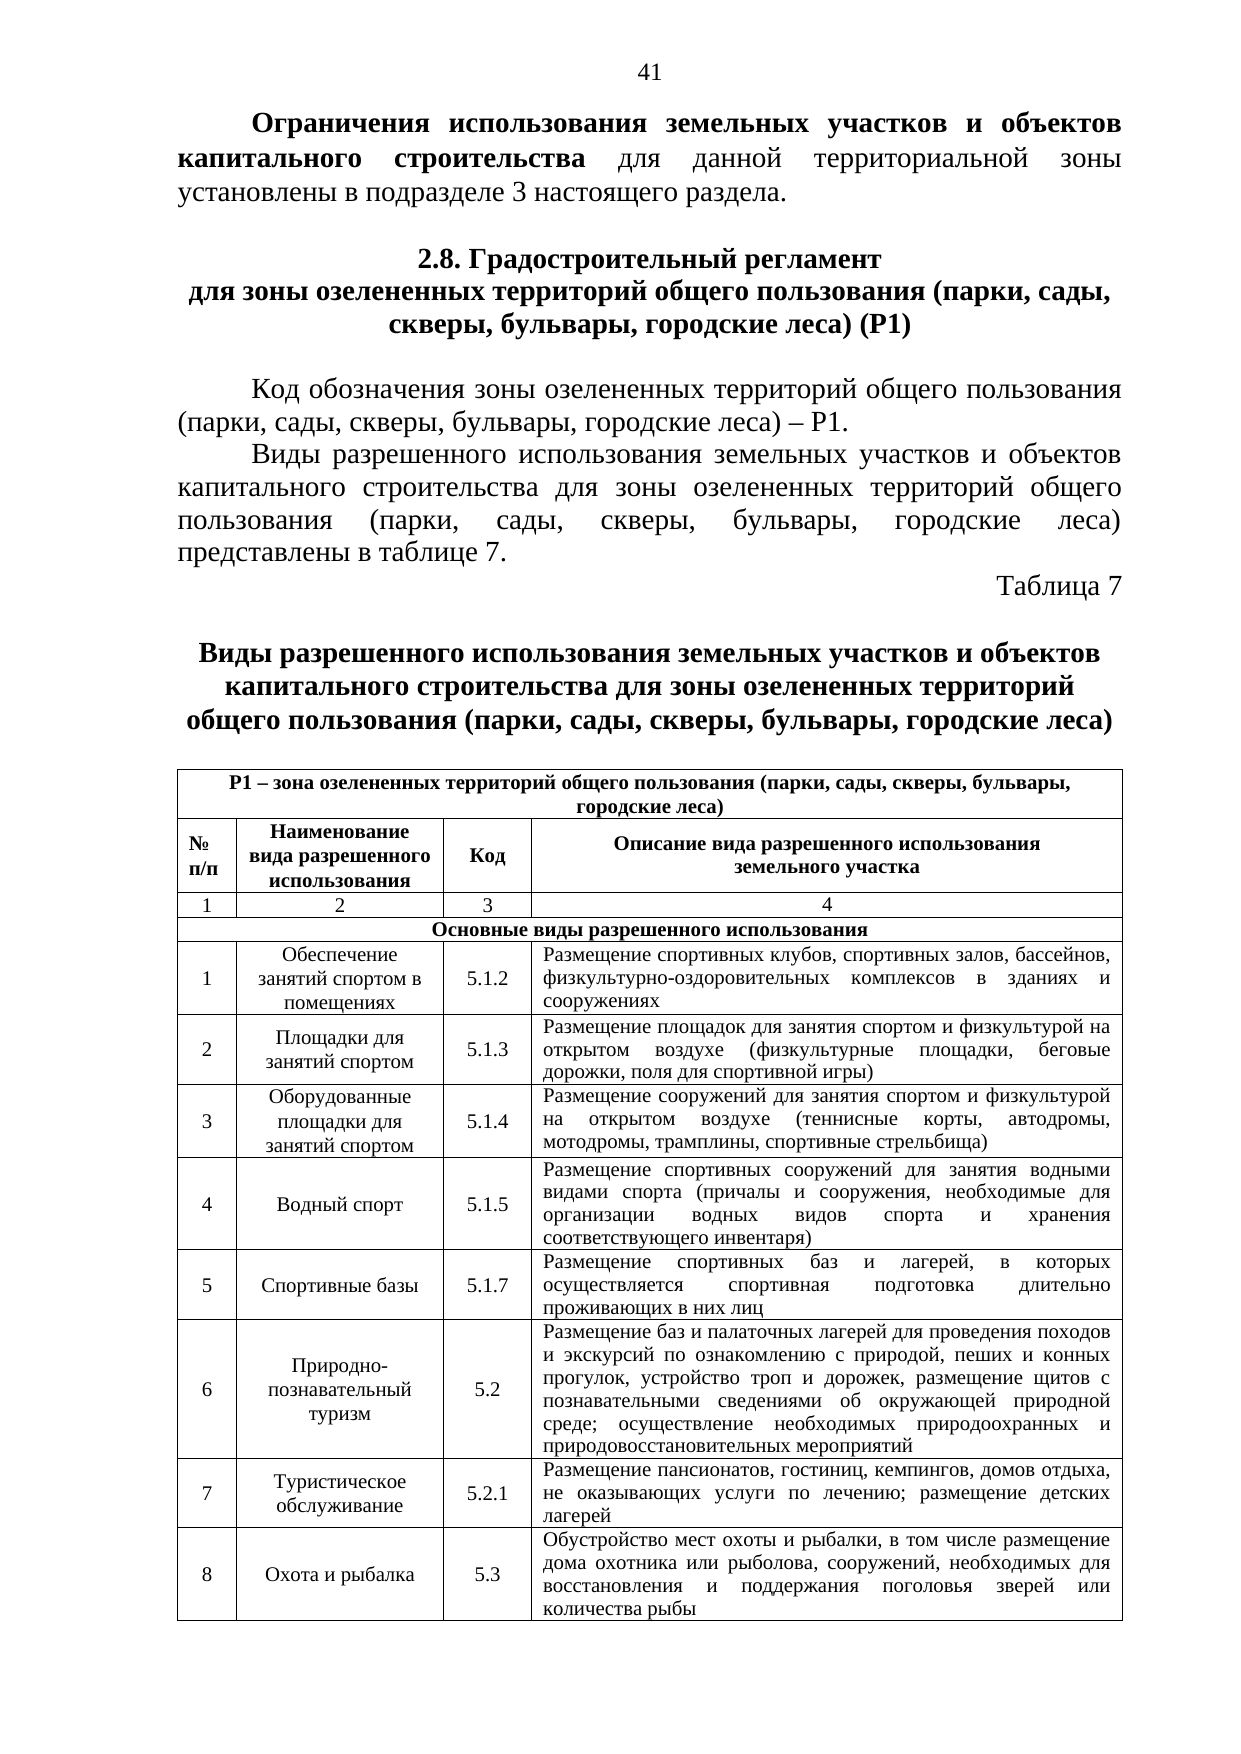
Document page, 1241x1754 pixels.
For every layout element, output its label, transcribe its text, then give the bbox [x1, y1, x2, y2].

table_cell 5.1.2 [444, 942, 531, 1014]
table_cell 5.1.7 [444, 1250, 531, 1319]
list Код обозначения зоны озелененных территорий общего пользования (парки, сады, скверы, бульвары, городские леса) – Р1. [177, 372, 1122, 438]
table_cell 2 [178, 1015, 236, 1083]
table_cell Код [444, 819, 531, 892]
table_cell 1 [178, 893, 236, 917]
table_cell 7 [178, 1459, 236, 1527]
table_cell 4 [178, 1158, 236, 1249]
table_cell 4 [532, 893, 1122, 917]
table_cell 3 [178, 1085, 236, 1157]
table_cell Размещение спортивных баз и лагерей, в которых осуществляется спортивная подготовка длительно проживающих в них лиц [532, 1250, 1122, 1319]
list для зоны озелененных территорий общего пользования (парки, сады, скверы, бульвары, городские леса) (Р1) [177, 275, 1122, 340]
table_cell Описание вида разрешенного использования земельного участка [532, 819, 1122, 892]
table_cell Основные виды разрешенного использования [178, 918, 1122, 941]
table_cell Обустройство мест охоты и рыбалки, в том числе размещение дома охотника или рыболова, сооружений, необходимых для восстановления и поддержания поголовья зверей или количества рыбы [532, 1528, 1122, 1620]
table_header Р1 – зона озелененных территорий общего пользования (парки, сады, скверы, бульвары, городские леса) [178, 770, 1122, 818]
table_cell Природно-познавательный туризм [237, 1320, 443, 1457]
table_cell Охота и рыбалка [237, 1528, 443, 1620]
table_cell Размещение пансионатов, гостиниц, кемпингов, домов отдыха, не оказывающих услуги по лечению; размещение детских лагерей [532, 1459, 1122, 1527]
table_cell Размещение спортивных клубов, спортивных залов, бассейнов, физкультурно-оздоровительных комплексов в зданиях и сооружениях [532, 942, 1122, 1014]
table_cell Размещение сооружений для занятия спортом и физкультурой на открытом воздухе (теннисные корты, автодромы, мотодромы, трамплины, спортивные стрельбища) [532, 1085, 1122, 1157]
table_cell 5 [178, 1250, 236, 1319]
table_cell 1 [178, 942, 236, 1014]
list 2.8. Градостроительный регламент [177, 242, 1122, 275]
table_cell 5.2.1 [444, 1459, 531, 1527]
table_cell Спортивные базы [237, 1250, 443, 1319]
table_cell Размещение баз и палаточных лагерей для проведения походов и экскурсий по ознакомлению с природой, пеших и конных прогулок, устройство троп и дорожек, размещение щитов с познавательными сведениями об окружающей природной среде; осуществление необходимых природоохранных и природовосстановительных мероприятий [532, 1320, 1122, 1457]
table_cell Наименование вида разрешенного использования [237, 819, 443, 892]
text Ограничения использования земельных участков и объектов капитального строительства для данной территориальной зоны установлены в подразделе 3 настоящего раздела. [177, 105, 1122, 208]
table_cell 5.2 [444, 1320, 531, 1457]
table_cell Размещение площадок для занятия спортом и физкультурой на открытом воздухе (физкультурные площадки, беговые дорожки, поля для спортивной игры) [532, 1015, 1122, 1083]
table_cell Туристическое обслуживание [237, 1459, 443, 1527]
table_cell 5.1.3 [444, 1015, 531, 1083]
list Таблица 7 [177, 568, 1122, 601]
table_cell Площадки для занятий спортом [237, 1015, 443, 1083]
table_cell Водный спорт [237, 1158, 443, 1249]
table_cell 8 [178, 1528, 236, 1620]
table_cell 2 [237, 893, 443, 917]
list Виды разрешенного использования земельных участков и объектов капитального строительства для зоны озелененных территорий общего пользования (парки, сады, скверы, бульвары, городские леса) [177, 635, 1122, 736]
table_cell 5.3 [444, 1528, 531, 1620]
list Виды разрешенного использования земельных участков и объектов капитального строительства для зоны озелененных территорий общего пользования (парки, сады, скверы, бульвары, городские леса) представлены в таблице 7. [177, 438, 1122, 568]
table_cell Оборудованные площадки для занятий спортом [237, 1085, 443, 1157]
table_cell 5.1.5 [444, 1158, 531, 1249]
table_cell Обеспечение занятий спортом в помещениях [237, 942, 443, 1014]
table_cell Размещение спортивных сооружений для занятия водными видами спорта (причалы и сооружения, необходимые для организации водных видов спорта и хранения соответствующего инвентаря) [532, 1158, 1122, 1249]
table_cell 5.1.4 [444, 1085, 531, 1157]
table_cell 6 [178, 1320, 236, 1457]
table_cell № п/п [178, 819, 236, 892]
table_cell 3 [444, 893, 531, 917]
